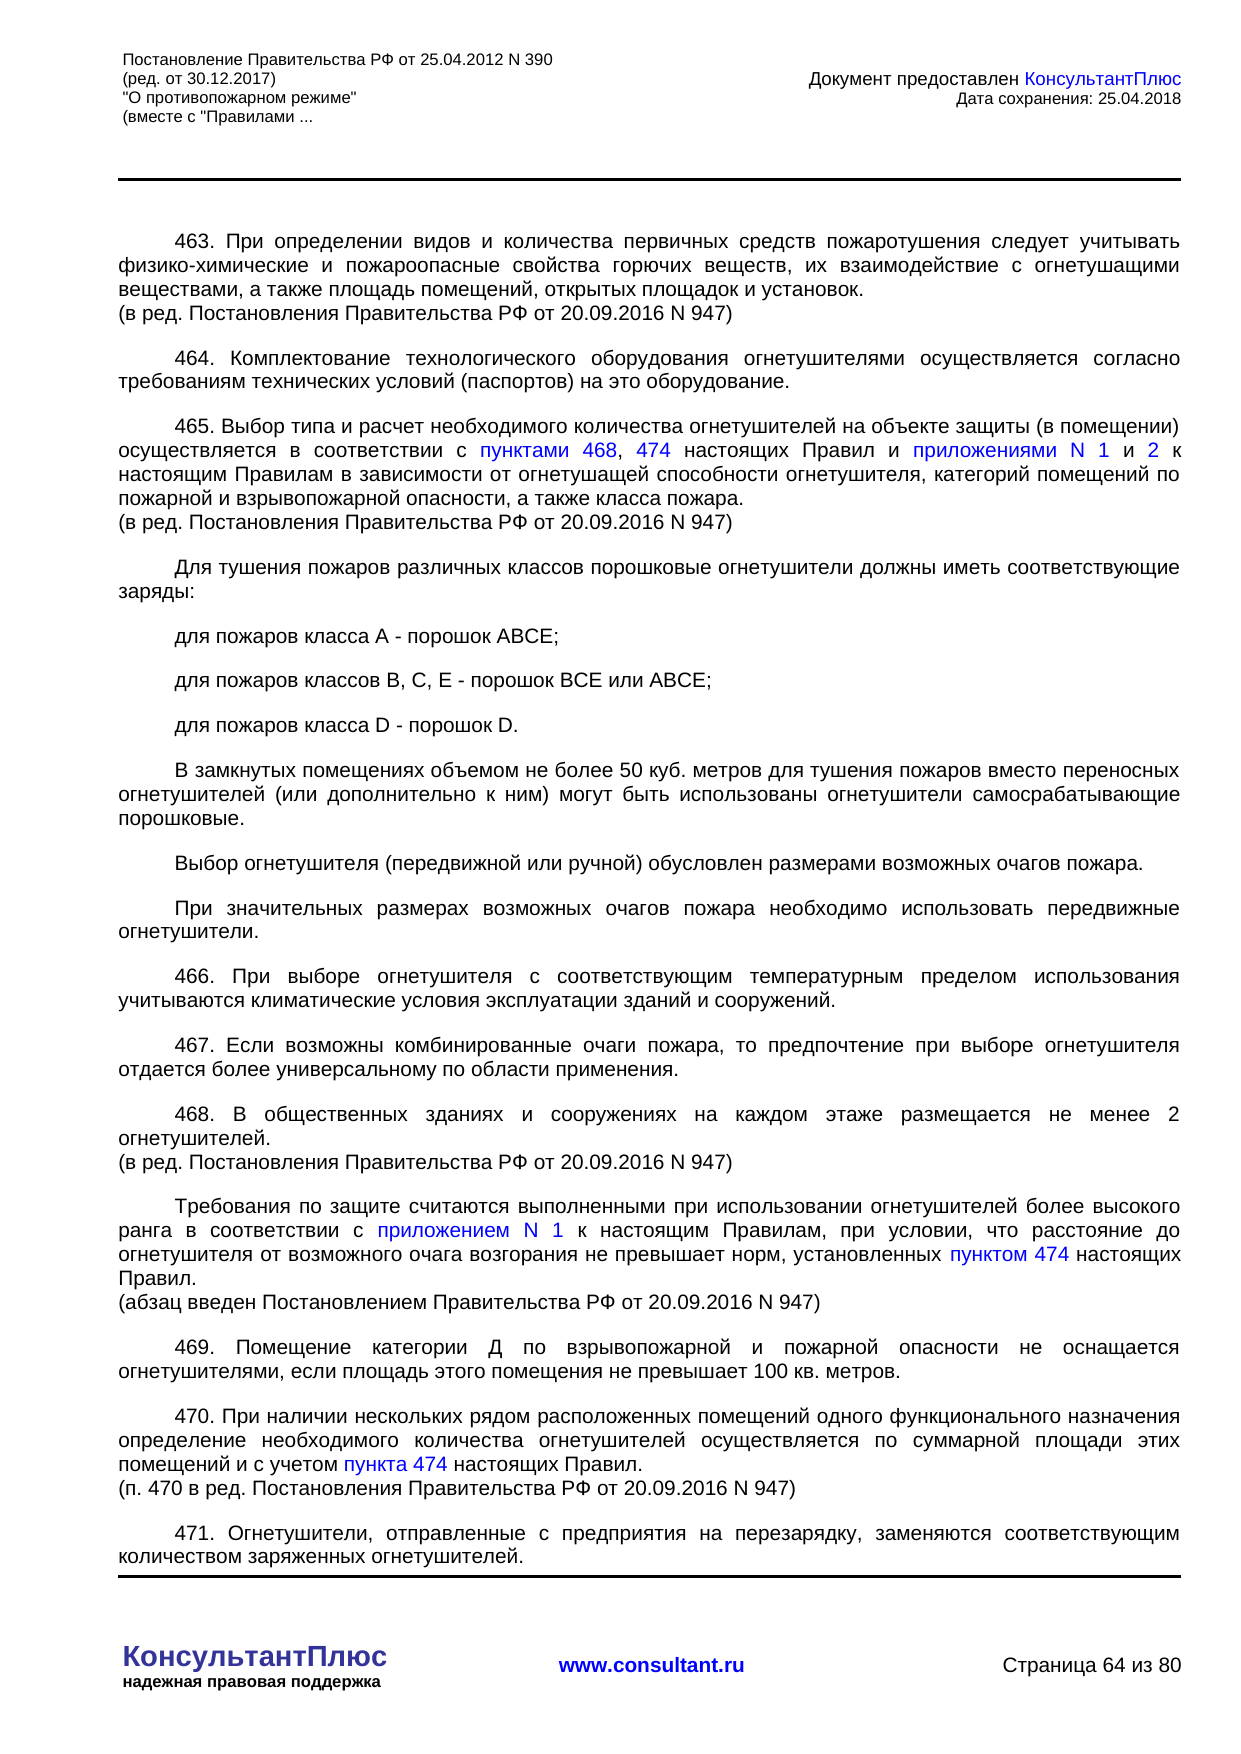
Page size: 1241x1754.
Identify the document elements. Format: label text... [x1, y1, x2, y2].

text для пожаров класса D - порошок D. [118, 713, 1181, 737]
text 467. Если возможны комбинированные очаги пожара, то предпочтение при выборе огнетушителя отдается более универсальному по области применения. [118, 1033, 1181, 1081]
text для пожаров классов B, C, E - порошок BCE или ABCE; [118, 668, 1181, 692]
text (в ред. Постановления Правительства РФ от 20.09.2016 N 947) [118, 301, 1181, 324]
text 465. Выбор типа и расчет необходимого количества огнетушителей на объекте защиты (в помещении) осуществляется в соответствии с пунктами 468, 474 настоящих Правил и приложениями N 1 и 2 к настоящим Правилам в зависимости от огнетушащей способности огнетушителя, категорий помещений по пожарной и взрывопожарной опасности, а также класса пожара. [118, 414, 1181, 510]
text 470. При наличии нескольких рядом расположенных помещений одного функционального назначения определение необходимого количества огнетушителей осуществляется по суммарной площади этих помещений и с учетом пункта 474 настоящих Правил. [118, 1404, 1181, 1476]
text Выбор огнетушителя (передвижной или ручной) обусловлен размерами возможных очагов пожара. [118, 851, 1181, 874]
text 469. Помещение категории Д по взрывопожарной и пожарной опасности не оснащается огнетушителями, если площадь этого помещения не превышает 100 кв. метров. [118, 1335, 1181, 1383]
text (в ред. Постановления Правительства РФ от 20.09.2016 N 947) [118, 1149, 1181, 1173]
text При значительных размерах возможных очагов пожара необходимо использовать передвижные огнетушители. [118, 895, 1181, 943]
text (п. 470 в ред. Постановления Правительства РФ от 20.09.2016 N 947) [118, 1476, 1181, 1499]
text 466. При выборе огнетушителя с соответствующим температурным пределом использования учитываются климатические условия эксплуатации зданий и сооружений. [118, 964, 1181, 1012]
text Требования по защите считаются выполненными при использовании огнетушителей более высокого ранга в соответствии с приложением N 1 к настоящим Правилам, при условии, что расстояние до огнетушителя от возможного очага возгорания не превышает норм, установленных пунктом 474 настоящих Правил. [118, 1194, 1181, 1290]
text (в ред. Постановления Правительства РФ от 20.09.2016 N 947) [118, 510, 1181, 534]
text 464. Комплектование технологического оборудования огнетушителями осуществляется согласно требованиям технических условий (паспортов) на это оборудование. [118, 345, 1181, 393]
text 471. Огнетушители, отправленные с предприятия на перезарядку, заменяются соответствующим количеством заряженных огнетушителей. [118, 1520, 1181, 1568]
text для пожаров класса A - порошок ABCE; [118, 623, 1181, 647]
text 463. При определении видов и количества первичных средств пожаротушения следует учитывать физико-химические и пожароопасные свойства горючих веществ, их взаимодействие с огнетушащими веществами, а также площадь помещений, открытых площадок и установок. [118, 229, 1181, 301]
text (абзац введен Постановлением Правительства РФ от 20.09.2016 N 947) [118, 1290, 1181, 1314]
text 468. В общественных зданиях и сооружениях на каждом этаже размещается не менее 2 огнетушителей. [118, 1102, 1181, 1149]
text Для тушения пожаров различных классов порошковые огнетушители должны иметь соответствующие заряды: [118, 555, 1181, 603]
text В замкнутых помещениях объемом не более 50 куб. метров для тушения пожаров вместо переносных огнетушителей (или дополнительно к ним) могут быть использованы огнетушители самосрабатывающие порошковые. [118, 758, 1181, 830]
